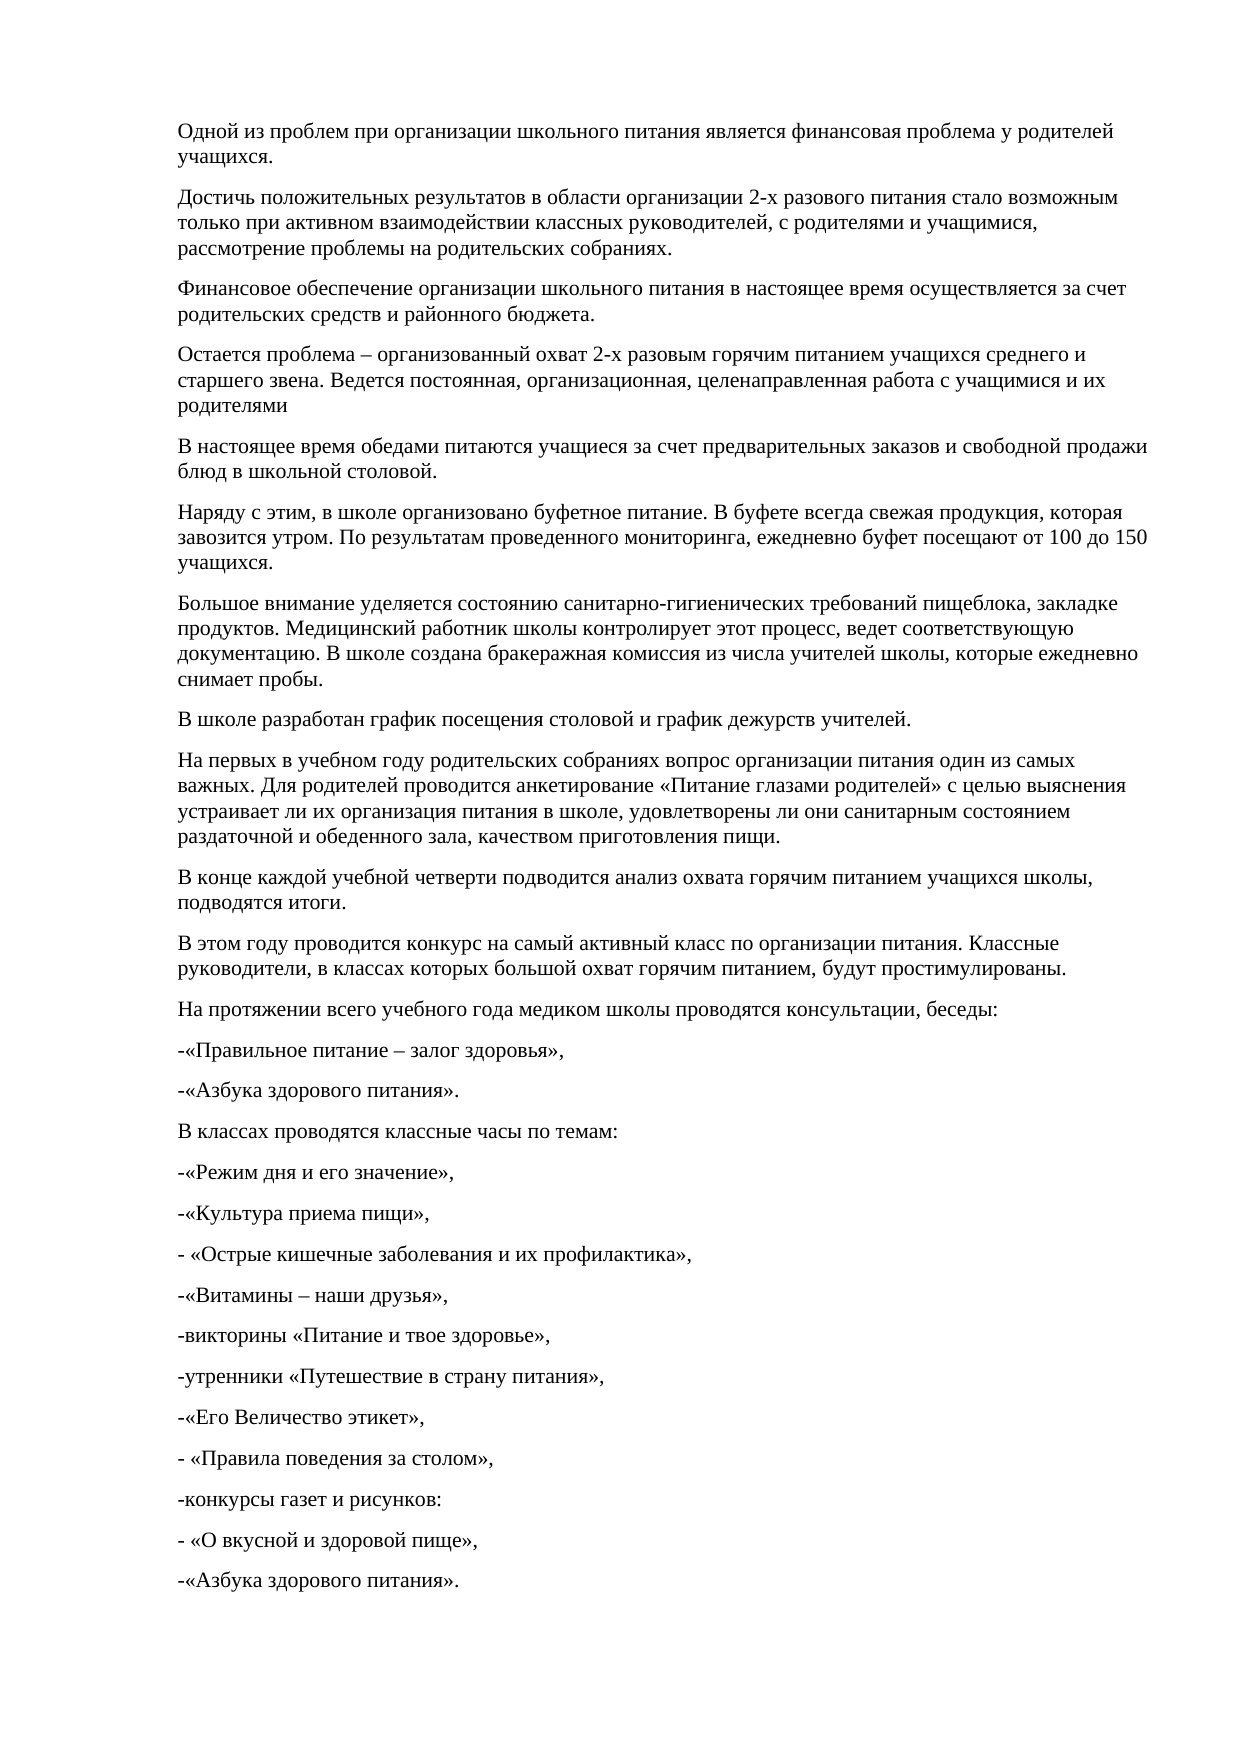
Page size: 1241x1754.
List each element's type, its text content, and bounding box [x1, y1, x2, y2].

text - «Острые кишечные заболевания и их профилактика», [177, 1241, 1152, 1266]
text -«Режим дня и его значение», [177, 1159, 1152, 1184]
text -«Азбука здорового питания». [177, 1077, 1152, 1103]
text В классах проводятся классные часы по темам: [177, 1118, 1152, 1143]
text -«Его Величество этикет», [177, 1404, 1152, 1429]
text Наряду с этим, в школе организовано буфетное питание. В буфете всегда свежая продукция, которая завозится утром. По результатам проведенного мониторинга, ежедневно буфет посещают от 100 до 150 учащихся. [177, 499, 1152, 574]
text Одной из проблем при организации школьного питания является финансовая проблема у родителей учащихся. [177, 118, 1152, 168]
text Остается проблема – организованный охват 2-х разовым горячим питанием учащихся среднего и старшего звена. Ведется постоянная, организационная, целенаправленная работа с учащимися и их родителями [177, 341, 1152, 417]
text -викторины «Питание и твое здоровье», [177, 1322, 1152, 1348]
text -«Азбука здорового питания». [177, 1567, 1152, 1593]
text Финансовое обеспечение организации школьного питания в настоящее время осуществляется за счет родительских средств и районного бюджета. [177, 275, 1152, 326]
text -«Правильное питание – залог здоровья», [177, 1037, 1152, 1062]
text -«Витамины – наши друзья», [177, 1282, 1152, 1307]
text - «О вкусной и здоровой пище», [177, 1527, 1152, 1552]
text Достичь положительных результатов в области организации 2-х разового питания стало возможным только при активном взаимодействии классных руководителей, с родителями и учащимися, рассмотрение проблемы на родительских собраниях. [177, 184, 1152, 260]
text -конкурсы газет и рисунков: [177, 1486, 1152, 1511]
text В школе разработан график посещения столовой и график дежурств учителей. [177, 706, 1152, 732]
text В этом году проводится конкурс на самый активный класс по организации питания. Классные руководители, в классах которых большой охват горячим питанием, будут простимулированы. [177, 930, 1152, 980]
text -«Культура приема пищи», [177, 1200, 1152, 1225]
text -утренники «Путешествие в страну питания», [177, 1363, 1152, 1388]
text - «Правила поведения за столом», [177, 1445, 1152, 1470]
text В настоящее время обедами питаются учащиеся за счет предварительных заказов и свободной продажи блюд в школьной столовой. [177, 433, 1152, 483]
text На протяжении всего учебного года медиком школы проводятся консультации, беседы: [177, 996, 1152, 1021]
text Большое внимание уделяется состоянию санитарно-гигиенических требований пищеблока, закладке продуктов. Медицинский работник школы контролирует этот процесс, ведет соответствующую документацию. В школе создана бракеражная комиссия из числа учителей школы, которые ежедневно снимает пробы. [177, 590, 1152, 691]
text На первых в учебном году родительских собраниях вопрос организации питания один из самых важных. Для родителей проводится анкетирование «Питание глазами родителей» с целью выяснения устраивает ли их организация питания в школе, удовлетворены ли они санитарным состоянием раздаточной и обеденного зала, качеством приготовления пищи. [177, 747, 1152, 848]
text В конце каждой учебной четверти подводится анализ охвата горячим питанием учащихся школы, подводятся итоги. [177, 864, 1152, 914]
